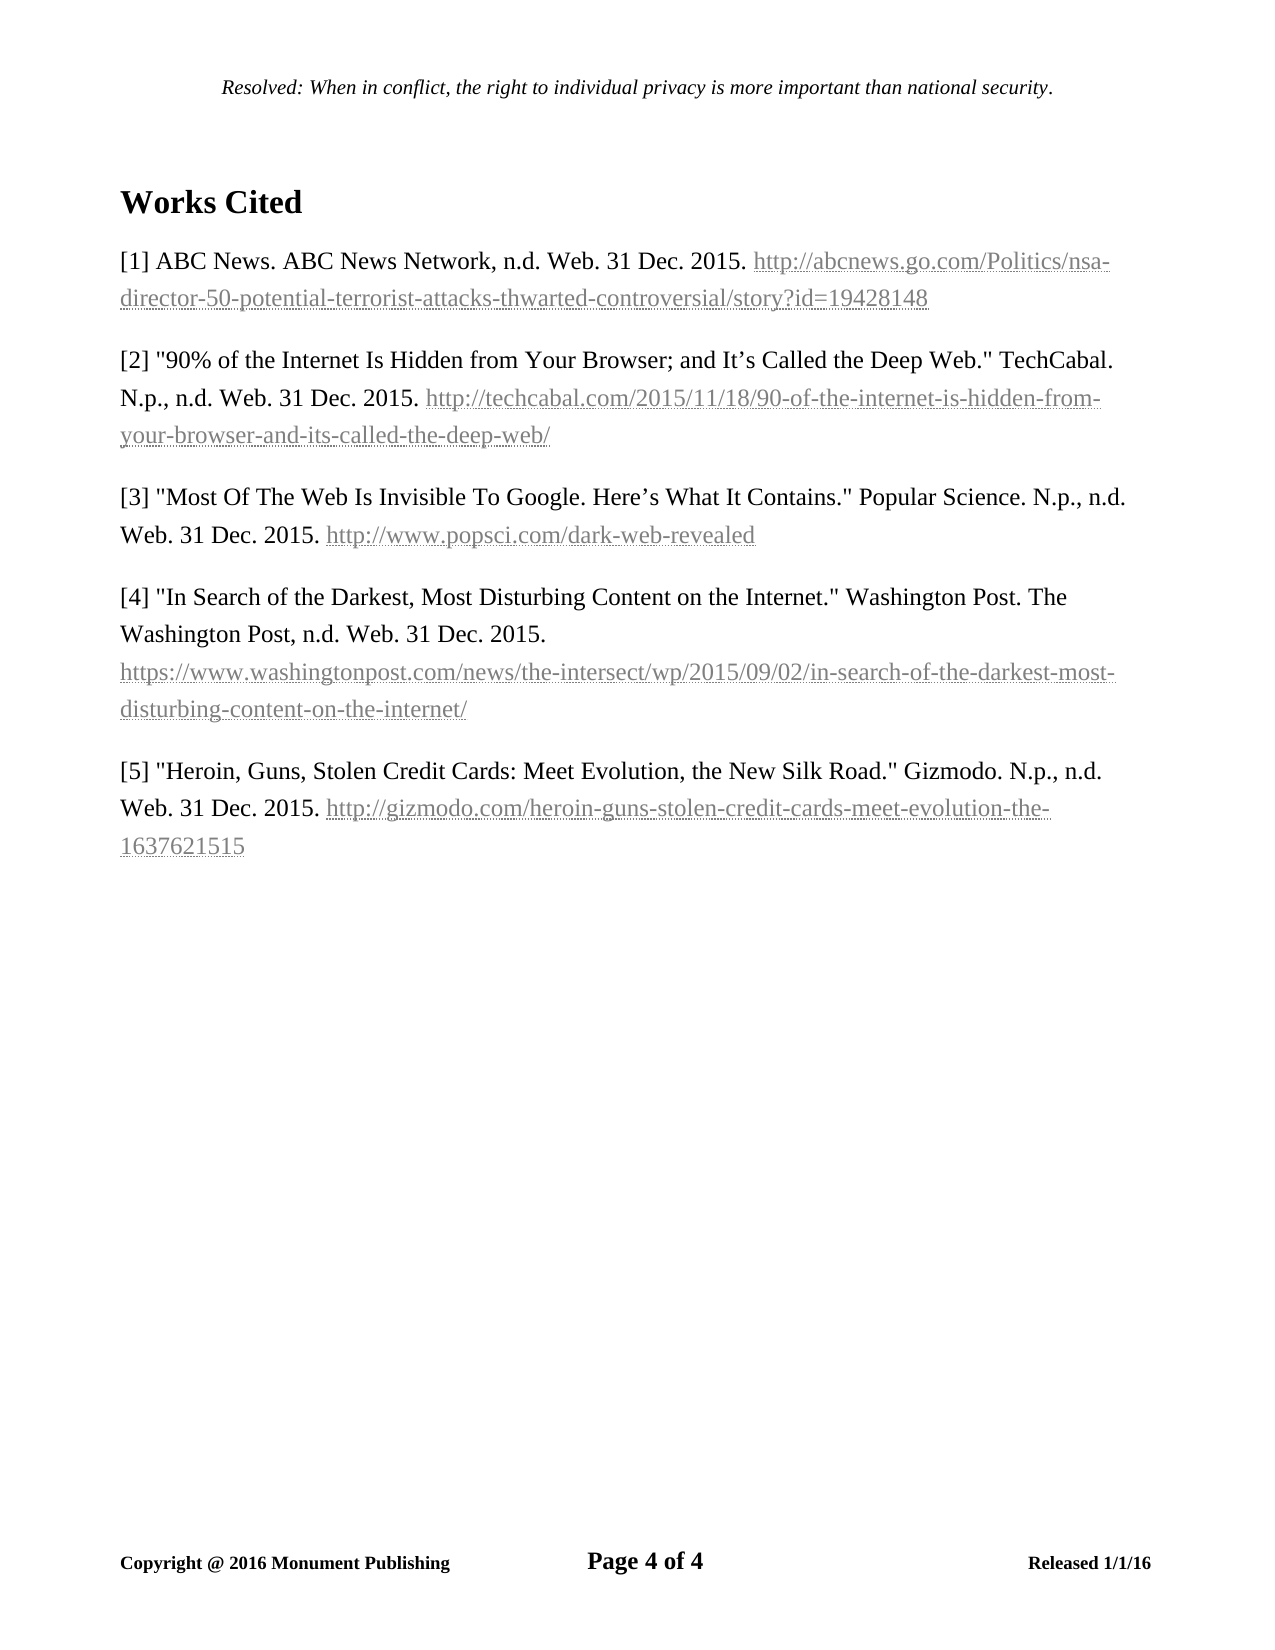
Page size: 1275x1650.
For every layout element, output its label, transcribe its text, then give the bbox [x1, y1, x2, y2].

text [5] "Heroin, Guns, Stolen Credit Cards: Meet Evolution, the New Silk Road." Gizmodo. N.p., n.d. Web. 31 Dec. 2015. http://gizmodo.com/heroin-guns-stolen-credit-cards-meet-evolution-the-1637621515 [120, 756, 1155, 859]
text [2] "90% of the Internet Is Hidden from Your Browser; and It’s Called the Deep Web." TechCabal. N.p., n.d. Web. 31 Dec. 2015. http://techcabal.com/2015/11/18/90-of-the-internet-is-hidden-from-your-browser-and-its-called-the-deep-web/ [120, 346, 1155, 449]
text [4] "In Search of the Darkest, Most Disturbing Content on the Internet." Washington Post. The Washington Post, n.d. Web. 31 Dec. 2015. https://www.washingtonpost.com/news/the-intersect/wp/2015/09/02/in-search-of-the-darkest-most-disturbing-content-on-the-internet/ [120, 582, 1155, 723]
text [1] ABC News. ABC News Network, n.d. Web. 31 Dec. 2015. http://abcnews.go.com/Politics/nsa-director-50-potential-terrorist-attacks-thwarted-controversial/story?id=19428148 [120, 246, 1155, 312]
text [3] "Most Of The Web Is Invisible To Google. Here’s What It Contains." Popular Science. N.p., n.d. Web. 31 Dec. 2015. http://www.popsci.com/dark-web-revealed [120, 482, 1155, 548]
subtitle Works Cited [120, 183, 1155, 221]
